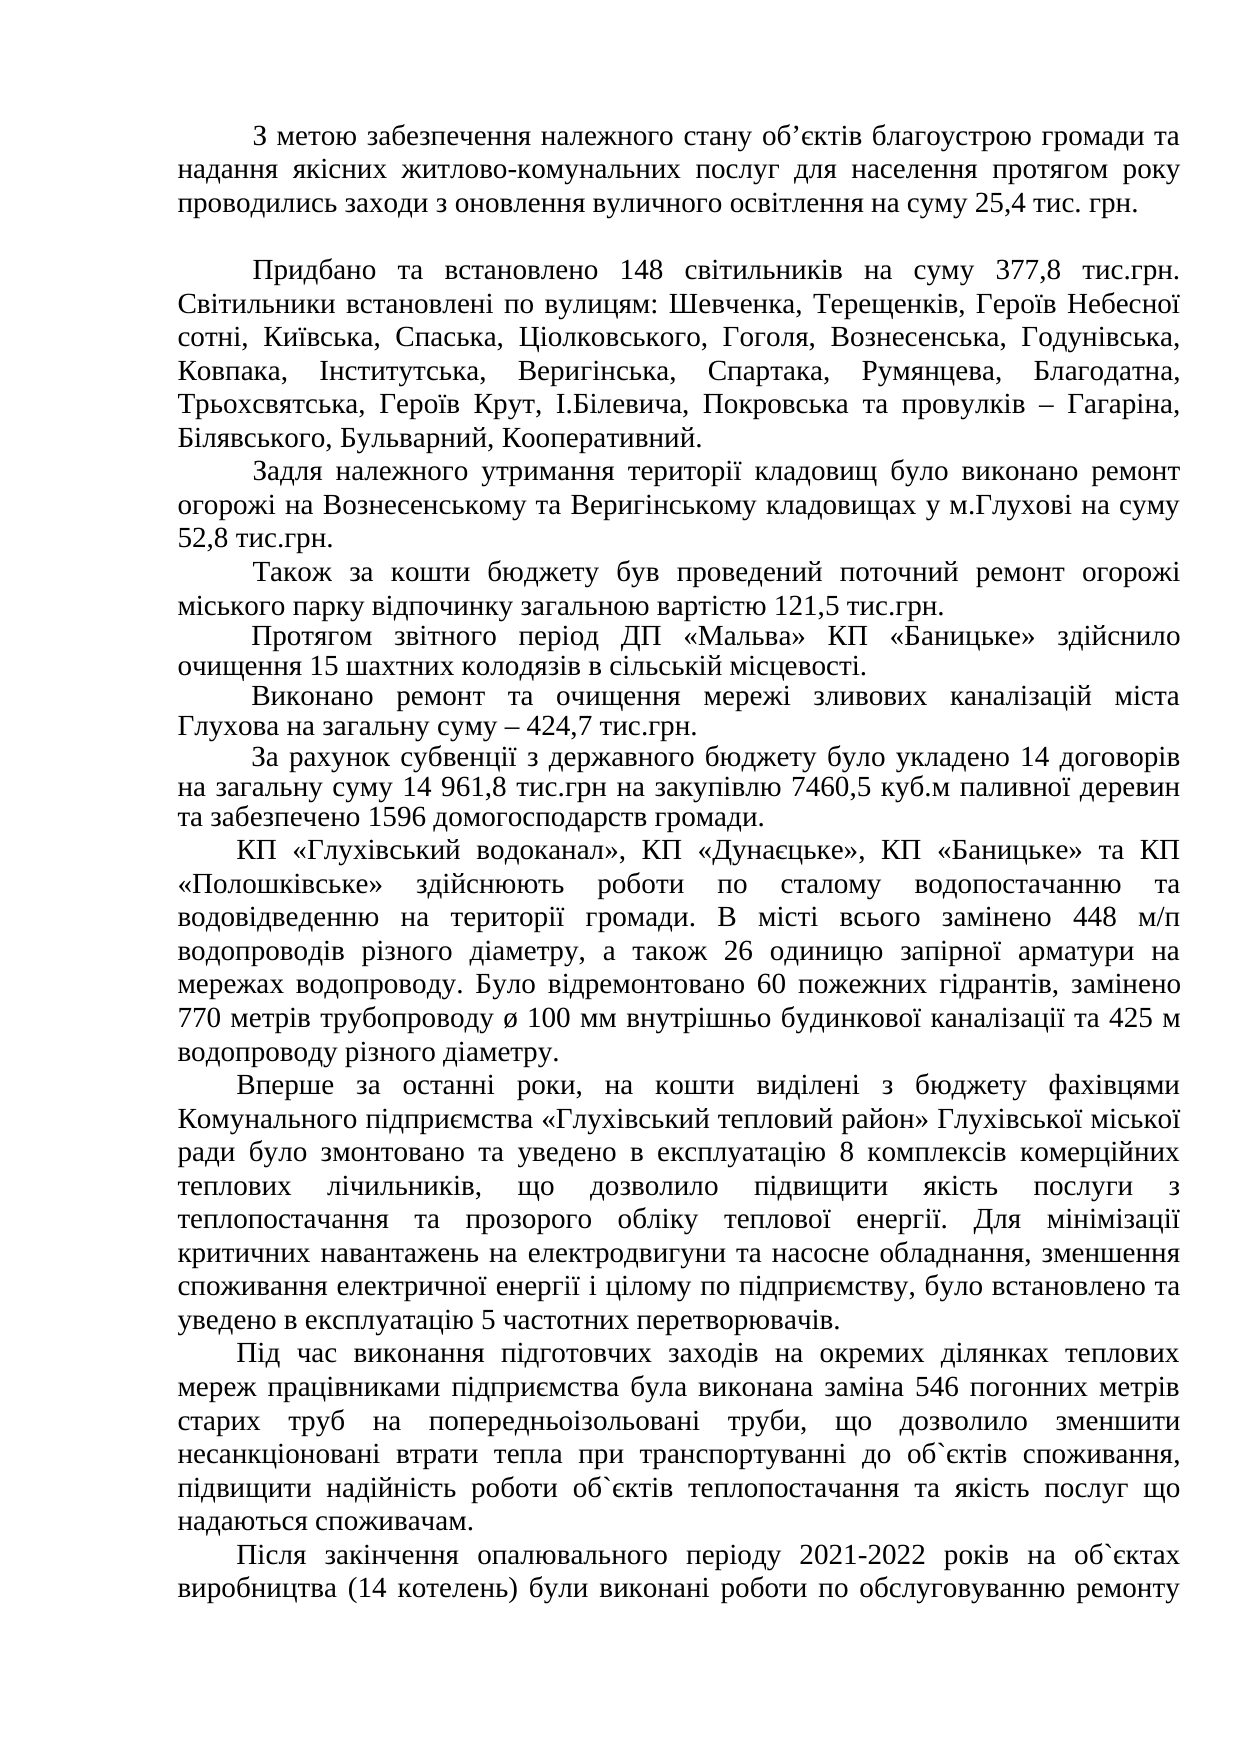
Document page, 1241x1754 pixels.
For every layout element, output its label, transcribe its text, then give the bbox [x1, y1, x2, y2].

text З метою забезпечення належного стану об’єктів благоустрою громади та надання якісних житлово-комунальних послуг для населення протягом року проводились заходи з оновлення вуличного освітлення на суму 25,4 тис. грн. [177, 118, 1181, 219]
text Придбано та встановлено 148 світильників на суму 377,8 тис.грн. Світильники встановлені по вулицям: Шевченка, Терещенків, Героїв Небесної сотні, Київська, Спаська, Ціолковського, Гоголя, Вознесенська, Годунівська, Ковпака, Інститутська, Веригінська, Спартака, Румянцева, Благодатна, Трьохсвятська, Героїв Крут, І.Білевича, Покровська та провулків – Гагаріна, Білявського, Бульварний, Кооперативний. [177, 252, 1181, 453]
text Задля належного утримання території кладовищ було виконано ремонт огорожі на Вознесенському та Веригінському кладовищах у м.Глухові на суму 52,8 тис.грн. [177, 453, 1181, 554]
text КП «Глухівський водоканал», КП «Дунаєцьке», КП «Баницьке» та КП «Полошківське» здійснюють роботи по сталому водопостачанню та водовідведенню на території громади. В місті всього замінено 448 м/п водопроводів різного діаметру, а також 26 одиницю запірної арматури на мережах водопроводу. Було відремонтовано 60 пожежних гідрантів, замінено 770 метрів трубопроводу ø 100 мм внутрішньо будинкової каналізації та 425 м водопроводу різного діаметру. [177, 832, 1181, 1067]
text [177, 1537, 1181, 1604]
text Під час виконання підготовчих заходів на окремих ділянках теплових мереж працівниками підприємства була виконана заміна 546 погонних метрів старих труб на попередньоізольовані труби, що дозволило зменшити несанкціоновані втрати тепла при транспортуванні до об`єктів споживання, підвищити надійність роботи об`єктів теплопостачання та якість послуг що надаються споживачам. [177, 1336, 1181, 1537]
text Також за кошти бюджету був проведений поточний ремонт огорожі міського парку відпочинку загальною вартістю 121,5 тис.грн. [177, 554, 1181, 621]
text Вперше за останні роки, на кошти виділені з бюджету фахівцями Комунального підприємства «Глухівський тепловий район» Глухівської міської ради було змонтовано та уведено в експлуатацію 8 комплексів комерційних теплових лічильників, що дозволило підвищити якість послуги з теплопостачання та прозорого обліку теплової енергії. Для мінімізації критичних навантажень на електродвигуни та насосне обладнання, зменшення споживання електричної енергії і цілому по підприємству, було встановлено та уведено в експлуатацію 5 частотних перетворювачів. [177, 1067, 1181, 1336]
text Виконано ремонт та очищення мережі зливових каналізацій міста Глухова на загальну суму – 424,7 тис.грн. [177, 682, 1181, 742]
text Протягом звітного період ДП «Мальва» КП «Баницьке» здійснило очищення 15 шахтних колодязів в сільській місцевості. [177, 621, 1181, 682]
text За рахунок субвенції з державного бюджету було укладено 14 договорів на загальну суму 14 961,8 тис.грн на закупівлю 7460,5 куб.м паливної деревин та забезпечено 1596 домогосподарств громади. [177, 742, 1181, 832]
